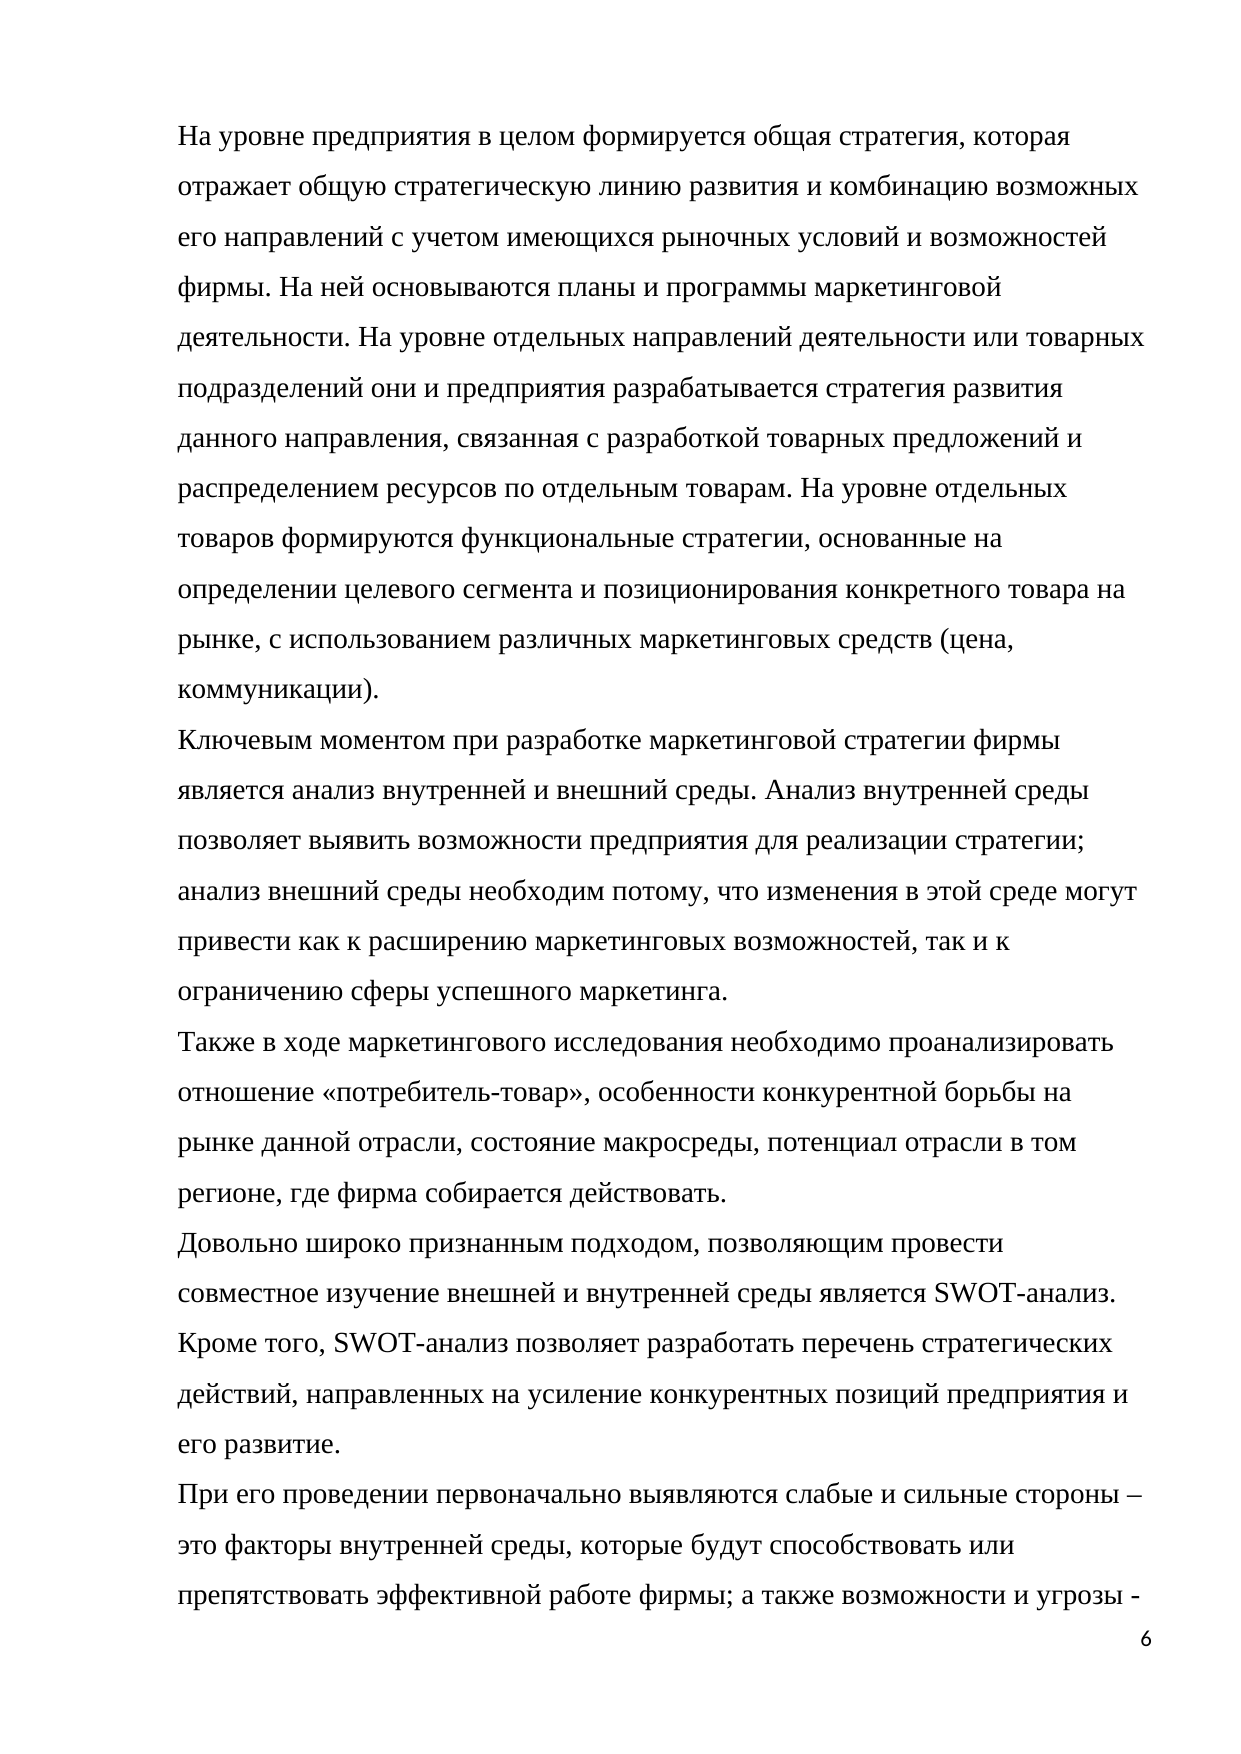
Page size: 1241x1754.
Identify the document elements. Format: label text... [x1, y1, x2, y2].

text На уровне предприятия в целом формируется общая стратегия, которая отражает общую стратегическую линию развития и комбинацию возможных его направлений с учетом имеющихся рыночных условий и возможностей фирмы. На ней основываются планы и программы маркетинговой деятельности. На уровне отдельных направлений деятельности или товарных подразделений они и предприятия разрабатывается стратегия развития данного направления, связанная с разработкой товарных предложений и распределением ресурсов по отдельным товарам. На уровне отдельных товаров формируются функциональные стратегии, основанные на [177, 118, 1152, 554]
text определении целевого сегмента и позиционирования конкретного товара на рынке, с использованием различных маркетинговых средств (цена, коммуникации). [177, 571, 1152, 705]
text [177, 1477, 1152, 1611]
text отношение «потребитель-товар», особенности конкурентной борьбы на рынке данной отрасли, состояние макросреды, потенциал отрасли в том регионе, где фирма собирается действовать. [177, 1074, 1152, 1208]
text Ключевым моментом при разработке маркетинговой стратегии фирмы является анализ внутренней и внешний среды. Анализ внутренней среды позволяет выявить возможности предприятия для реализации стратегии; анализ внешний среды необходим потому, что изменения в этой среде могут привести как к расширению маркетинговых возможностей, так и к ограничению сферы успешного маркетинга. [177, 722, 1152, 1007]
text Также в ходе маркетингового исследования необходимо проанализировать [177, 1024, 1152, 1057]
text Довольно широко признанным подходом, позволяющим провести совместное изучение внешней и внутренней среды является SWOT-анализ. Кроме того, SWOT-анализ позволяет разработать перечень стратегических действий, направленных на усиление конкурентных позиций предприятия и его развитие. [177, 1225, 1152, 1460]
